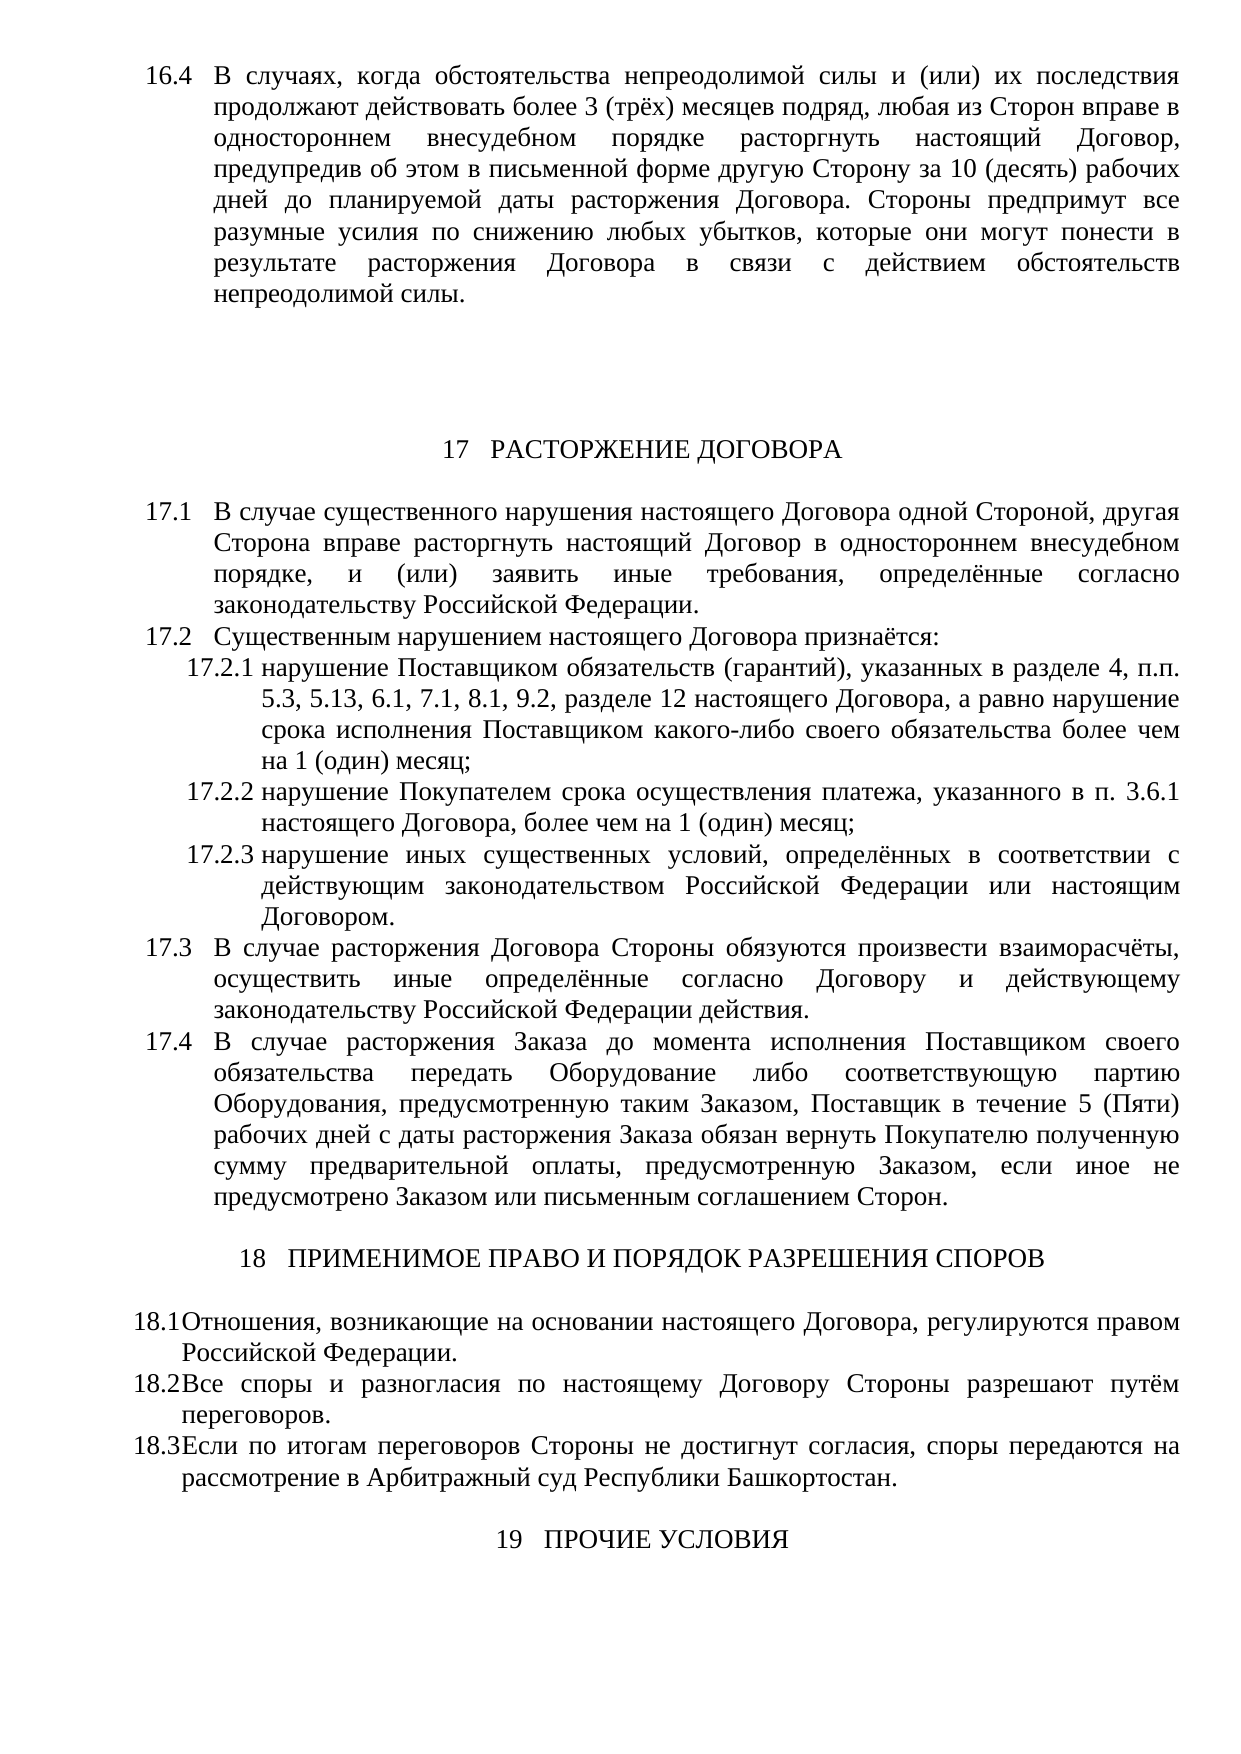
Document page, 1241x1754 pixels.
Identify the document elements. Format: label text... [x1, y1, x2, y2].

list ПРОЧИЕ УСЛОВИЯ [103, 1523, 1181, 1554]
list Все споры и разногласия по настоящему Договору Стороны разрешают путём переговоров. [133, 1367, 1181, 1429]
list нарушение иных существенных условий, определённых в соответствии с действующим законодательством Российской Федерации или настоящим Договором. [186, 838, 1181, 931]
list нарушение Поставщиком обязательств (гарантий), указанных в разделе 4, п.п. 5.3, 5.13, 6.1, 7.1, 8.1, 9.2, разделе 12 настоящего Договора, а равно нарушение срока исполнения Поставщиком какого-либо своего обязательства более чем на 1 (один) месяц; [186, 651, 1181, 775]
list В случае существенного нарушения настоящего Договора одной Стороной, другая Сторона вправе расторгнуть настоящий Договор в одностороннем внесудебном порядке, и (или) заявить иные требования, определённые согласно законодательству Российской Федерации. [145, 495, 1181, 620]
list Отношения, возникающие на основании настоящего Договора, регулируются правом Российской Федерации. [133, 1305, 1181, 1367]
list В случае расторжения Заказа до момента исполнения Поставщиком своего обязательства передать Оборудование либо соответствующую партию Оборудования, предусмотренную таким Заказом, Поставщик в течение 5 (Пяти) рабочих дней с даты расторжения Заказа обязан вернуть Покупателю полученную сумму предварительной оплаты, предусмотренную Заказом, если иное не предусмотрено Заказом или письменным соглашением Сторон. [145, 1024, 1181, 1211]
list РАСТОРЖЕНИЕ ДОГОВОРА [103, 433, 1181, 464]
list В случае расторжения Договора Стороны обязуются произвести взаиморасчёты, осуществить иные определённые согласно Договору и действующему законодательству Российской Федерации действия. [145, 931, 1181, 1024]
list Если по итогам переговоров Стороны не достигнут согласия, споры передаются на рассмотрение в Арбитражный суд Республики Башкортостан. [133, 1429, 1181, 1492]
list ПРИМЕНИМОЕ ПРАВО И ПОРЯДОК РАЗРЕШЕНИЯ СПОРОВ [103, 1243, 1181, 1274]
list В случаях, когда обстоятельства непреодолимой силы и (или) их последствия продолжают действовать более 3 (трёх) месяцев подряд, любая из Сторон вправе в одностороннем внесудебном порядке расторгнуть настоящий Договор, предупредив об этом в письменной форме другую Сторону за 10 (десять) рабочих дней до планируемой даты расторжения Договора. Стороны предпримут все разумные усилия по снижению любых убытков, которые они могут понести в результате расторжения Договора в связи с действием обстоятельств непреодолимой силы. [145, 59, 1181, 308]
list нарушение Покупателем срока осуществления платежа, указанного в п. 3.6.1 настоящего Договора, более чем на 1 (один) месяц; [186, 775, 1181, 838]
list Существенным нарушением настоящего Договора признаётся: [145, 620, 1181, 651]
